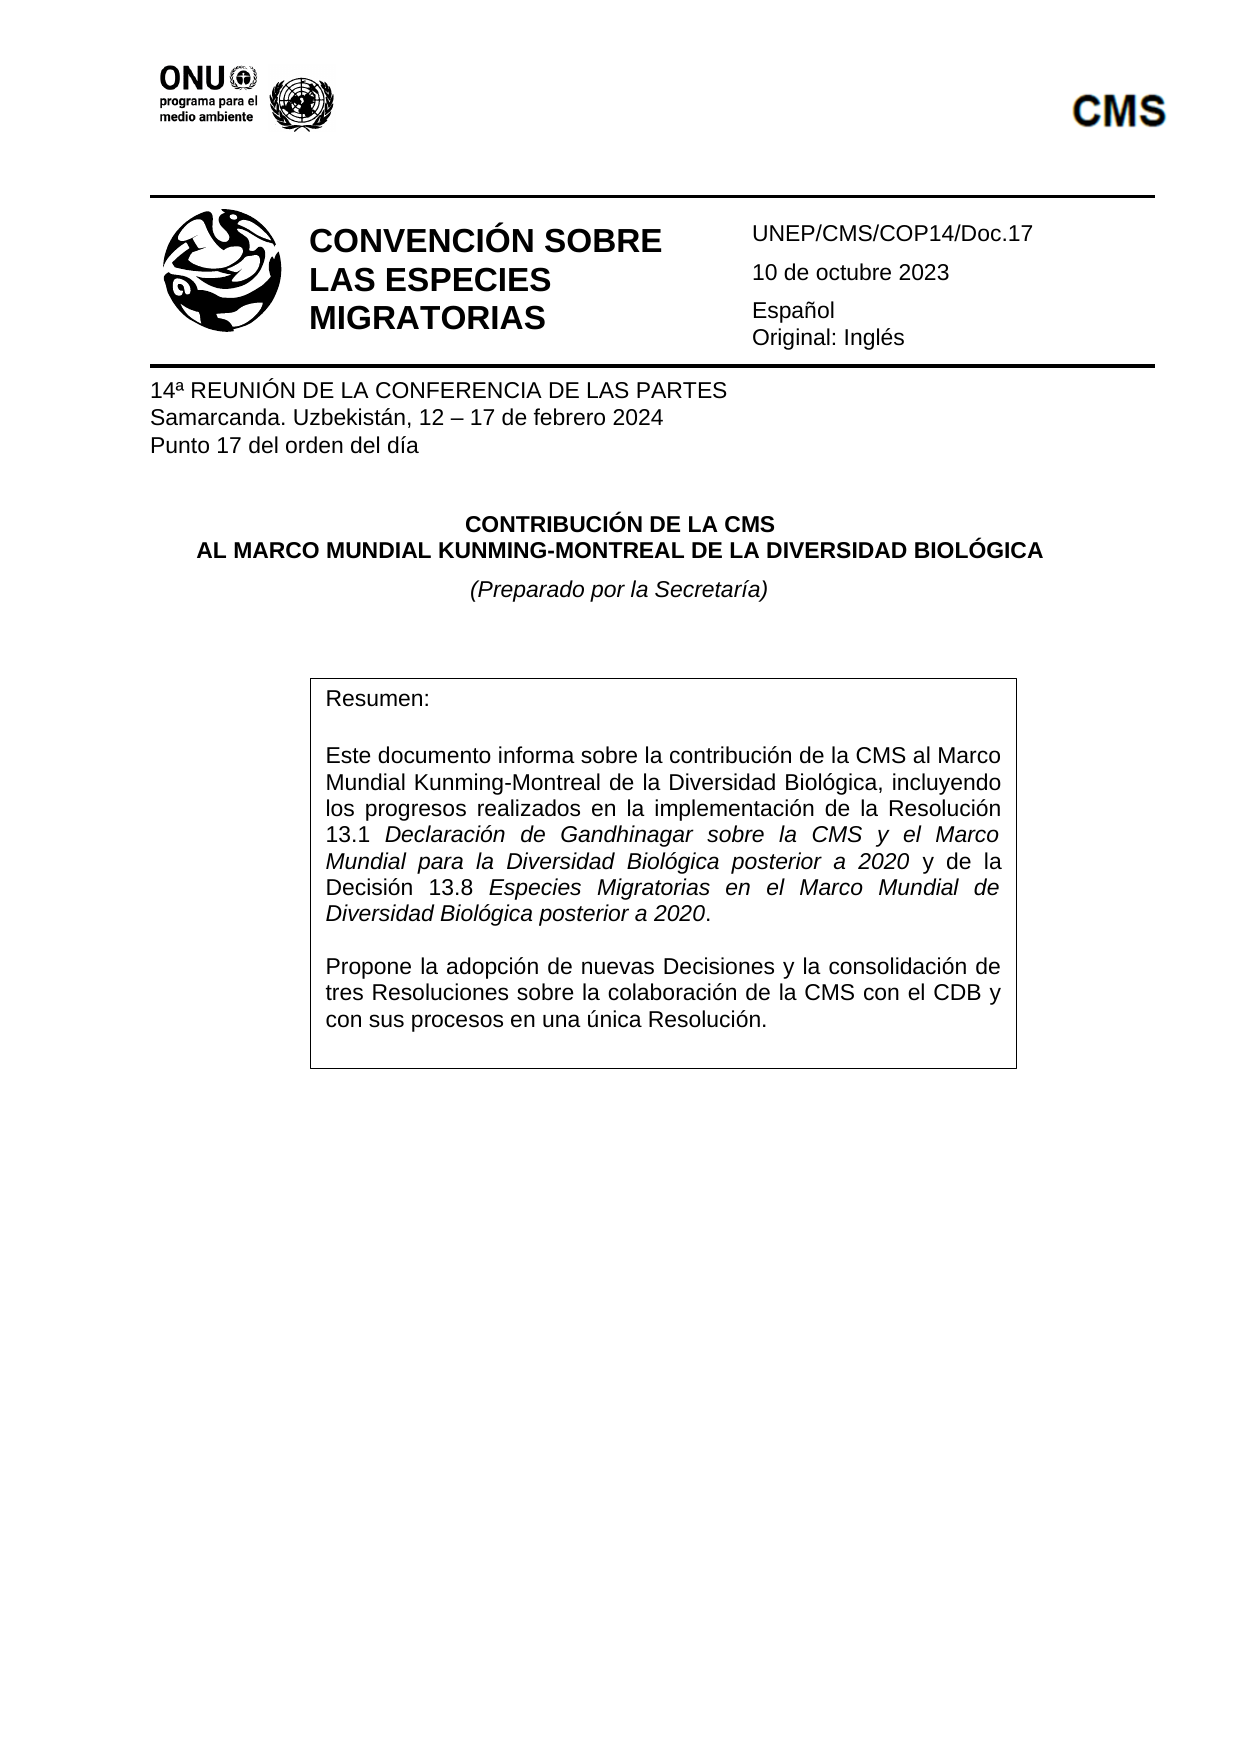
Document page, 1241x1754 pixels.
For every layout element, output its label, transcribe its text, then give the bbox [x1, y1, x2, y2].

text Samarcanda. Uzbekistán, 12 – 17 de febrero 2024 [150, 405, 1090, 430]
picture [148, 32, 264, 149]
text (Preparado por la Secretaría) [150, 576, 1090, 602]
picture [1070, 87, 1167, 131]
table_header UNEP/CMS/COP14/Doc.17 10 de octubre 2023 Español Original: Inglés [741, 198, 1155, 364]
text AL MARCO MUNDIAL KUNMING-MONTREAL DE LA DIVERSIDAD BIOLÓGICA [150, 537, 1090, 563]
table_header [150, 198, 309, 364]
text 14ª REUNIÓN DE LA CONFERENCIA DE LAS PARTES [150, 377, 1090, 403]
text Punto 17 del orden del día [150, 432, 1090, 458]
table_header CONVENCIÓN SOBRE LAS ESPECIES MIGRATORIAS [309, 198, 741, 364]
text CONTRIBUCIÓN DE LA CMS [150, 511, 1090, 537]
